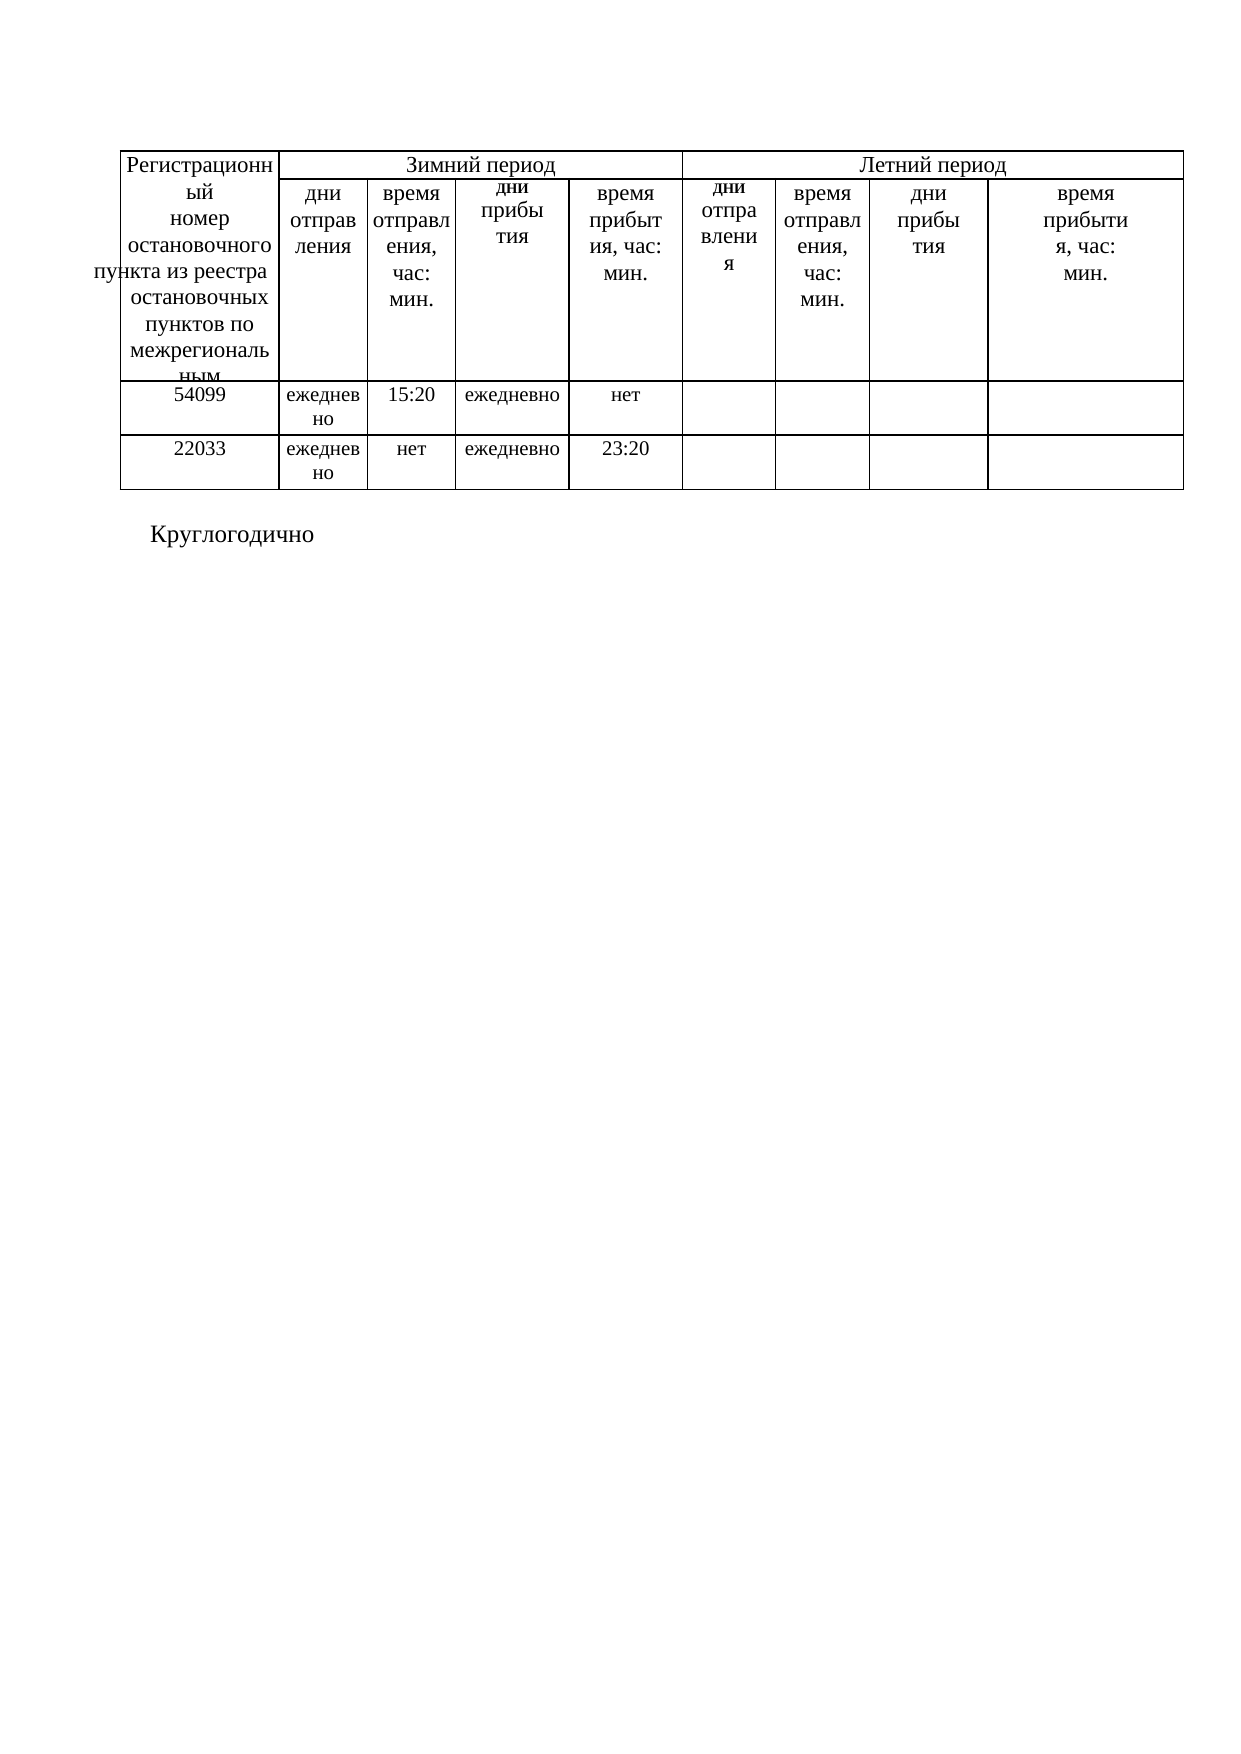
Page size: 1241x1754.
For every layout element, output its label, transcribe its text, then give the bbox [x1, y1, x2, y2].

table_cell ежедневно [456, 436, 568, 489]
table_cell ежедневно [456, 382, 568, 434]
table_cell ежедневно [280, 436, 367, 489]
table_cell ДНИ прибы тия [456, 180, 568, 380]
table_cell [870, 382, 987, 434]
table_cell время прибыт ия, час: мин. [570, 180, 682, 380]
table_cell дни прибы тия [870, 180, 987, 380]
table_cell 54099 [121, 382, 278, 434]
table_cell время прибыти я, час: мин. [989, 180, 1183, 380]
table_header Зимний период [280, 152, 682, 178]
table_cell [683, 382, 775, 434]
table_cell 23:20 [570, 436, 682, 489]
table_cell время отправл ения, час: мин. [368, 180, 455, 380]
table_cell [683, 436, 775, 489]
table_cell [989, 436, 1183, 489]
table_cell [776, 382, 869, 434]
text Круглогодично [150, 519, 1090, 548]
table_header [121, 152, 278, 380]
table_cell [776, 436, 869, 489]
table_cell [989, 382, 1183, 434]
table_cell 15:20 [368, 382, 455, 434]
table_cell ДНИ отпра влени я [683, 180, 775, 380]
table_cell время отправл ения, час: мин. [776, 180, 869, 380]
table_cell нет [570, 382, 682, 434]
table_header Летний период [683, 152, 1183, 178]
table_cell дни отправ ления [280, 180, 367, 380]
table_cell ежедневно [280, 382, 367, 434]
table_cell нет [368, 436, 455, 489]
table_cell [870, 436, 987, 489]
table_cell 22033 [121, 436, 278, 489]
